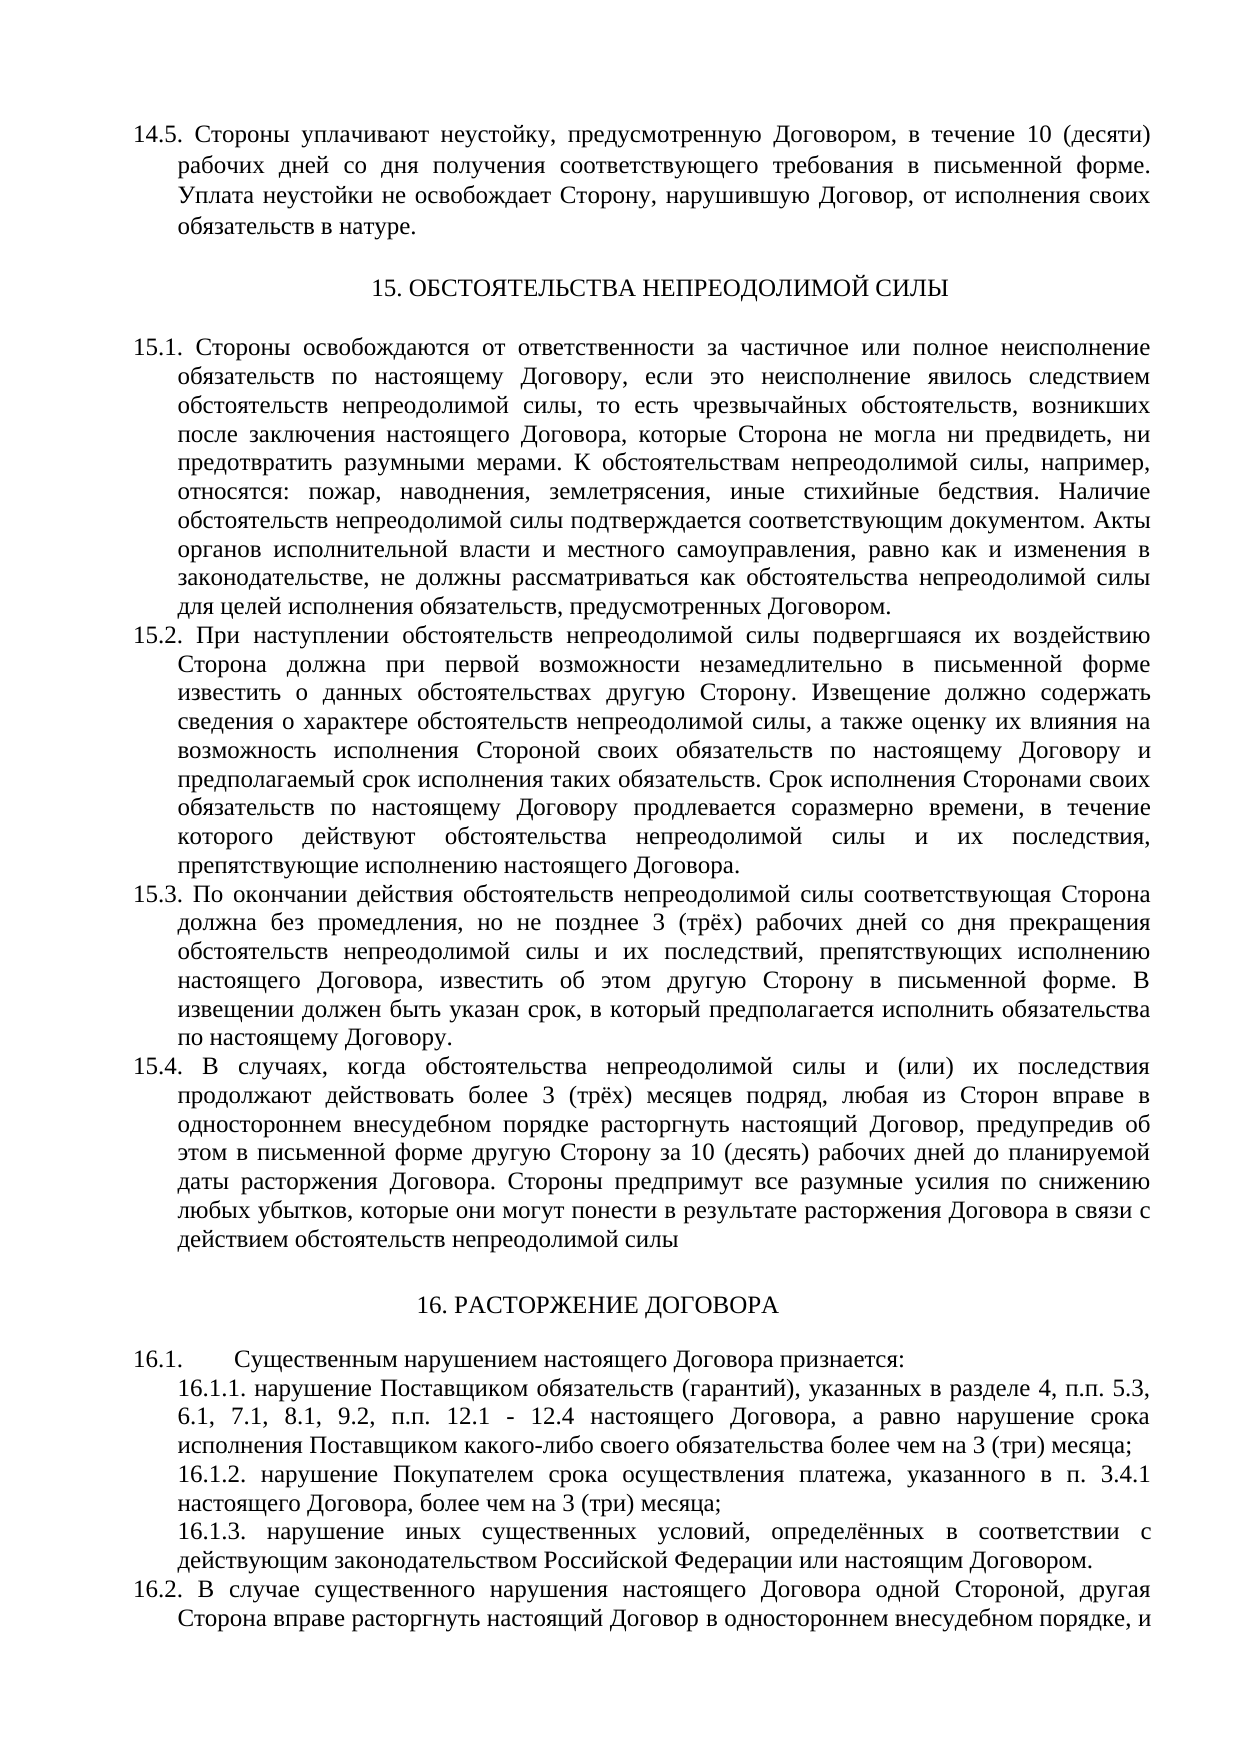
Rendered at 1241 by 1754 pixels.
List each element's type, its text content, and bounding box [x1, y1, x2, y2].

text 16.1.1. нарушение Поставщиком обязательств (гарантий), указанных в разделе 4, п.п. 5.3, 6.1, 7.1, 8.1, 9.2, п.п. 12.1 - 12.4 настоящего Договора, а равно нарушение срока исполнения Поставщиком какого-либо своего обязательства более чем на 3 (три) месяца; [177, 1373, 1152, 1459]
text 16.1.2. нарушение Покупателем срока осуществления платежа, указанного в п. 3.4.1 настоящего Договора, более чем на 3 (три) месяца; [177, 1459, 1152, 1516]
text 16. РАСТОРЖЕНИЕ ДОГОВОРА [416, 1290, 1152, 1319]
text 15.1. Стороны освобождаются от ответственности за частичное или полное неисполнение обязательств по настоящему Договору, если это неисполнение явилось следствием обстоятельств непреодолимой силы, то есть чрезвычайных обстоятельств, возникших после заключения настоящего Договора, которые Сторона не могла ни предвидеть, ни предотвратить разумными мерами. К обстоятельствам непреодолимой силы, например, относятся: пожар, наводнения, землетрясения, иные стихийные бедствия. Наличие обстоятельств непреодолимой силы подтверждается соответствующим документом. Акты органов исполнительной власти и местного самоуправления, равно как и изменения в законодательстве, не должны рассматриваться как обстоятельства непреодолимой силы для целей исполнения обязательств, предусмотренных Договором. [133, 332, 1152, 620]
text 15.3. По окончании действия обстоятельств непреодолимой силы соответствующая Сторона должна без промедления, но не позднее 3 (трёх) рабочих дней со дня прекращения обстоятельств непреодолимой силы и их последствий, препятствующих исполнению настоящего Договора, известить об этом другую Сторону в письменной форме. В извещении должен быть указан срок, в который предполагается исполнить обязательства по настоящему Договору. [133, 879, 1152, 1051]
text 15.2. При наступлении обстоятельств непреодолимой силы подвергшаяся их воздействию Сторона должна при первой возможности незамедлительно в письменной форме известить о данных обстоятельствах другую Сторону. Извещение должно содержать сведения о характере обстоятельств непреодолимой силы, а также оценку их влияния на возможность исполнения Стороной своих обязательств по настоящему Договору и предполагаемый срок исполнения таких обязательств. Срок исполнения Сторонами своих обязательств по настоящему Договору продлевается соразмерно времени, в течение которого действуют обстоятельства непреодолимой силы и их последствия, препятствующие исполнению настоящего Договора. [133, 620, 1152, 879]
text 16.1. Существенным нарушением настоящего Договора признается: [133, 1344, 1152, 1373]
text 15. ОБСТОЯТЕЛЬСТВА НЕПРЕОДОЛИМОЙ СИЛЫ [168, 273, 1152, 302]
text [133, 1574, 1152, 1631]
text 14.5. Стороны уплачивают неустойку, предусмотренную Договором, в течение 10 (десяти) рабочих дней со дня получения соответствующего требования в письменной форме. Уплата неустойки не освобождает Сторону, нарушившую Договор, от исполнения своих обязательств в натуре. [133, 118, 1152, 240]
text 16.1.3. нарушение иных существенных условий, определённых в соответствии с действующим законодательством Российской Федерации или настоящим Договором. [177, 1516, 1152, 1574]
text 15.4. В случаях, когда обстоятельства непреодолимой силы и (или) их последствия продолжают действовать более 3 (трёх) месяцев подряд, любая из Сторон вправе в одностороннем внесудебном порядке расторгнуть настоящий Договор, предупредив об этом в письменной форме другую Сторону за 10 (десять) рабочих дней до планируемой даты расторжения Договора. Стороны предпримут все разумные усилия по снижению любых убытков, которые они могут понести в результате расторжения Договора в связи с действием обстоятельств непреодолимой силы [133, 1051, 1152, 1252]
